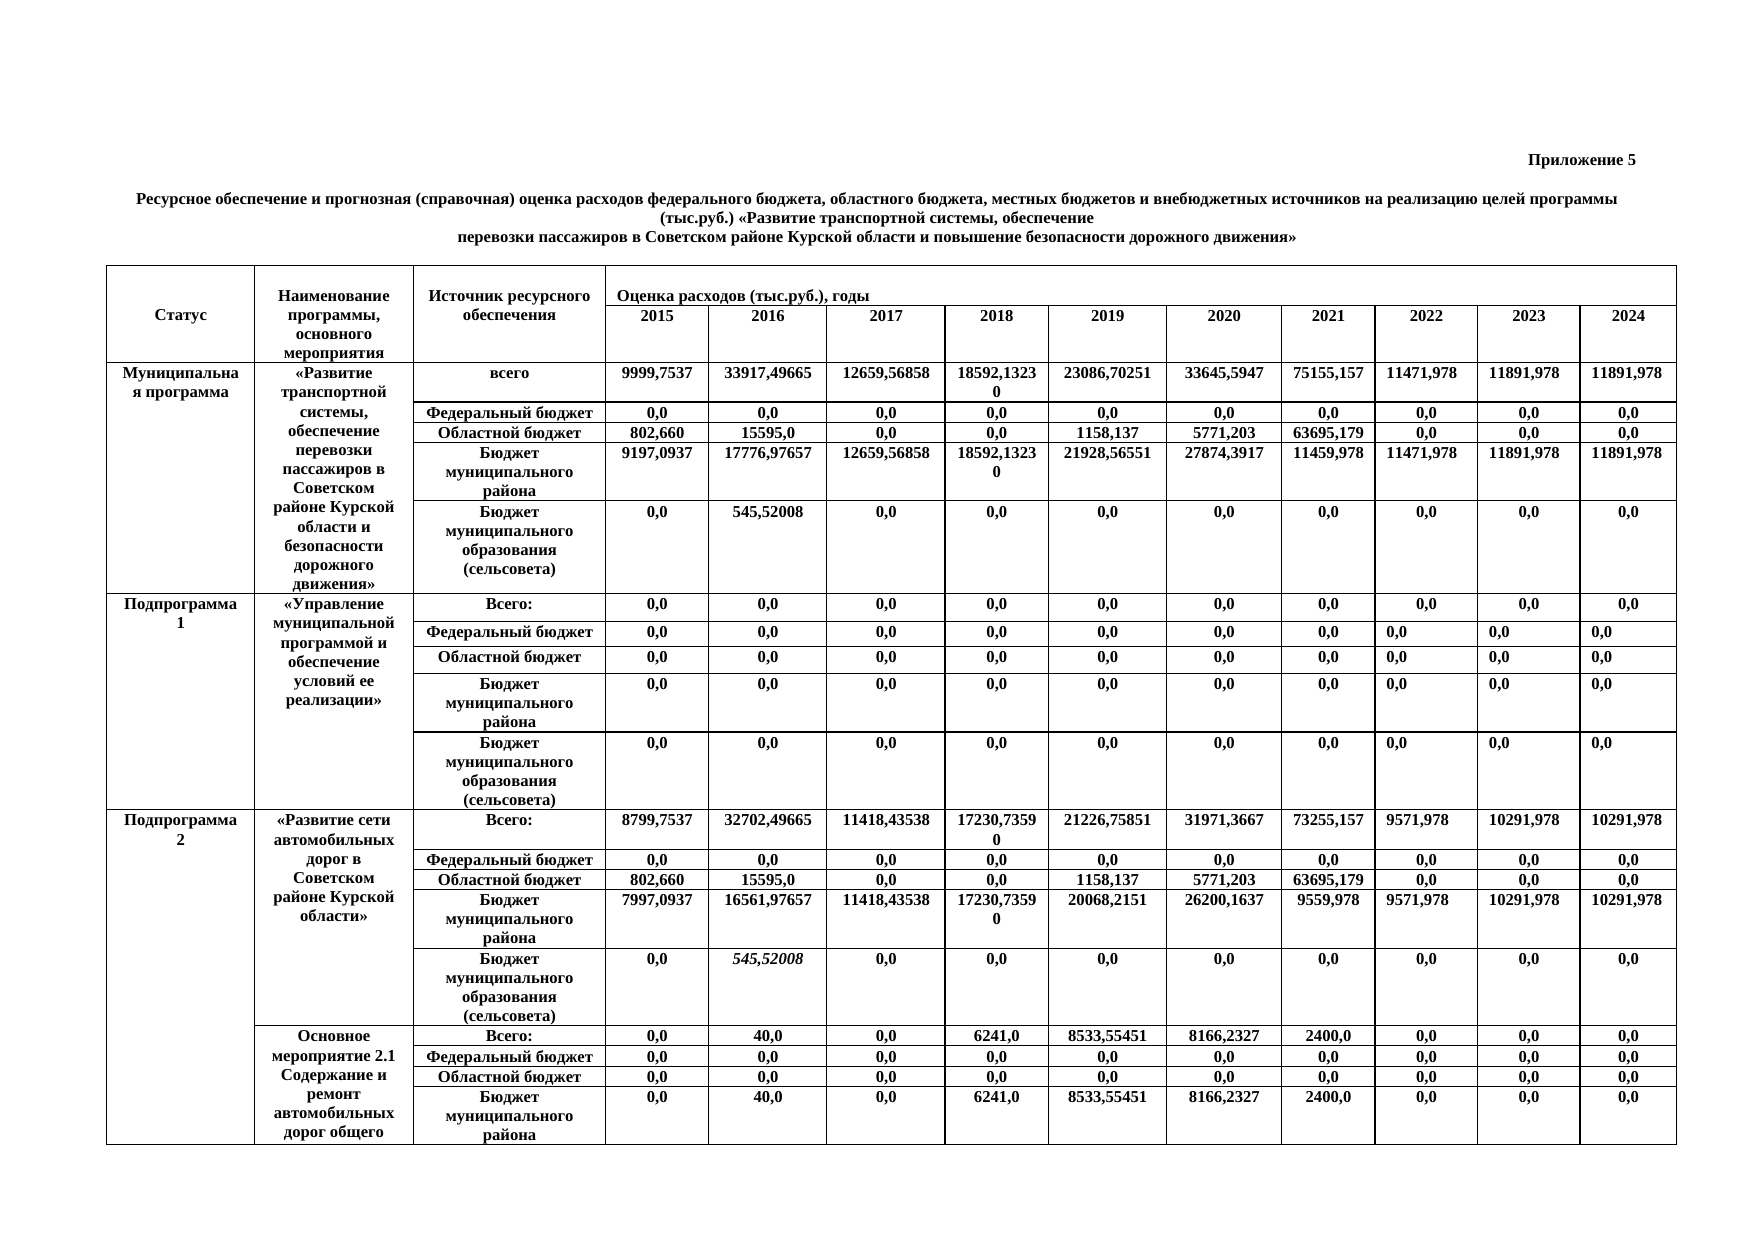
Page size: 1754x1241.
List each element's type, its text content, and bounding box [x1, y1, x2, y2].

table_cell Федеральный бюджет [414, 622, 605, 646]
table_cell 0,0 [827, 622, 944, 646]
table_cell 10291,978 [1581, 810, 1676, 848]
table_cell 0,0 [1478, 403, 1579, 422]
table_cell 0,0 [606, 647, 708, 673]
table_cell 545,52008 [709, 501, 826, 593]
table_cell 0,0 [827, 674, 944, 731]
table_cell Областной бюджет [414, 647, 605, 673]
table_cell 2017 [827, 306, 944, 362]
table_cell 0,0 [606, 622, 708, 646]
table_cell 12659,56858 [827, 363, 944, 401]
table_cell 0,0 [1282, 403, 1374, 422]
table_cell 16561,97657 [709, 890, 826, 947]
table_cell 0,0 [1376, 850, 1477, 869]
table_cell 0,0 [1167, 594, 1281, 621]
table_cell 0,0 [1282, 501, 1374, 593]
table_cell 32702,49665 [709, 810, 826, 848]
table_cell 17230,73590 [946, 890, 1048, 947]
table_cell 0,0 [946, 647, 1048, 673]
table_cell 11891,978 [1581, 363, 1676, 401]
table_header Наименование программы, основного мероприятия [255, 266, 413, 362]
table_cell 0,0 [1049, 850, 1166, 869]
table_cell Бюджет муниципального района [414, 1087, 605, 1144]
table_cell 0,0 [709, 850, 826, 869]
table_cell Областной бюджет [414, 1067, 605, 1086]
table_cell 0,0 [1167, 403, 1281, 422]
table_cell 0,0 [1049, 1046, 1166, 1066]
table_cell Федеральный бюджет [414, 1046, 605, 1066]
table_header Источник ресурсного обеспечения [414, 266, 605, 362]
table_cell 0,0 [1167, 647, 1281, 673]
table_cell 0,0 [606, 501, 708, 593]
table_cell 0,0 [1376, 622, 1477, 646]
table_cell 0,0 [1049, 403, 1166, 422]
table_cell 9571,978 [1376, 890, 1477, 947]
table_cell 0,0 [946, 403, 1048, 422]
table_cell 0,0 [1282, 622, 1374, 646]
table_cell 11891,978 [1478, 443, 1579, 500]
table_cell 0,0 [1478, 594, 1579, 621]
table_cell 17230,73590 [946, 810, 1048, 848]
table_cell 0,0 [1167, 1067, 1281, 1086]
table_cell 63695,179 [1282, 423, 1374, 442]
table_cell 0,0 [827, 423, 944, 442]
table_cell 0,0 [1049, 674, 1166, 731]
table_cell 17776,97657 [709, 443, 826, 500]
table_cell 73255,157 [1282, 810, 1374, 848]
table_cell 0,0 [946, 423, 1048, 442]
table_cell 0,0 [1478, 674, 1579, 731]
table_cell 0,0 [946, 674, 1048, 731]
table_cell 0,0 [606, 403, 708, 422]
table_cell 21226,75851 [1049, 810, 1166, 848]
table_cell 9571,978 [1376, 810, 1477, 848]
table_cell 12659,56858 [827, 443, 944, 500]
table_cell Бюджет муниципального района [414, 443, 605, 500]
table_cell 0,0 [1478, 733, 1579, 809]
table_cell 0,0 [606, 733, 708, 809]
table_cell 5771,203 [1167, 423, 1281, 442]
table_cell 0,0 [946, 1067, 1048, 1086]
table_cell 0,0 [1581, 1046, 1676, 1066]
table_cell 0,0 [1376, 501, 1477, 593]
table_cell 0,0 [1282, 1067, 1374, 1086]
table_cell «Развитие транспортной системы, обеспечение перевозки пассажиров в Советском районе Курской области и безопасности дорожного движения» [255, 363, 413, 593]
table_cell 10291,978 [1478, 890, 1579, 947]
table_cell 9197,0937 [606, 443, 708, 500]
table_cell 0,0 [1478, 949, 1579, 1025]
table_cell 2019 [1049, 306, 1166, 362]
table_cell 0,0 [1478, 501, 1579, 593]
table_cell Муниципальная программа [107, 363, 254, 593]
table_cell 2020 [1167, 306, 1281, 362]
text перевозки пассажиров в Советском районе Курской области и повышение безопасности дорожного движения» [118, 227, 1636, 246]
table_cell 0,0 [1376, 949, 1477, 1025]
table_cell 0,0 [1581, 423, 1676, 442]
table_cell 0,0 [1282, 733, 1374, 809]
table_cell 0,0 [827, 501, 944, 593]
table_cell 0,0 [1478, 622, 1579, 646]
table_cell 0,0 [946, 501, 1048, 593]
table_cell Федеральный бюджет [414, 403, 605, 422]
table_cell 0,0 [1167, 501, 1281, 593]
table_cell 33645,5947 [1167, 363, 1281, 401]
table_cell 15595,0 [709, 870, 826, 889]
table_cell 11459,978 [1282, 443, 1374, 500]
table_cell 1158,137 [1049, 870, 1166, 889]
table_cell 0,0 [946, 870, 1048, 889]
table_cell 6241,0 [946, 1087, 1048, 1144]
table_cell 23086,70251 [1049, 363, 1166, 401]
table_cell 0,0 [709, 1067, 826, 1086]
table_cell 0,0 [1478, 1046, 1579, 1066]
table_cell 2018 [946, 306, 1048, 362]
table_cell Всего: [414, 1026, 605, 1045]
table_cell 0,0 [946, 850, 1048, 869]
table_cell 0,0 [606, 674, 708, 731]
table_cell 0,0 [1376, 423, 1477, 442]
table_cell 0,0 [1049, 622, 1166, 646]
table_cell 1158,137 [1049, 423, 1166, 442]
table_cell 0,0 [1478, 1087, 1579, 1144]
table_cell 0,0 [1167, 850, 1281, 869]
table_cell 0,0 [1581, 870, 1676, 889]
table_cell 0,0 [606, 949, 708, 1025]
table_cell 0,0 [1376, 674, 1477, 731]
table_cell 0,0 [1376, 403, 1477, 422]
table_cell 10291,978 [1478, 810, 1579, 848]
table_cell 26200,1637 [1167, 890, 1281, 947]
table_cell 8166,2327 [1167, 1026, 1281, 1045]
table_cell 5771,203 [1167, 870, 1281, 889]
table_cell Всего: [414, 810, 605, 848]
table_cell 0,0 [1049, 1067, 1166, 1086]
table_cell 40,0 [709, 1026, 826, 1045]
table_cell 10291,978 [1581, 890, 1676, 947]
table_cell 0,0 [1581, 733, 1676, 809]
table_cell 11471,978 [1376, 363, 1477, 401]
table_cell 0,0 [1376, 1026, 1477, 1045]
table_cell 0,0 [1581, 949, 1676, 1025]
table_cell 0,0 [709, 1046, 826, 1066]
table_cell 0,0 [1282, 850, 1374, 869]
table_header Оценка расходов (тыс.руб.), годы [606, 266, 1676, 304]
table_cell 0,0 [606, 850, 708, 869]
table_cell 2021 [1282, 306, 1374, 362]
table_cell 0,0 [827, 1046, 944, 1066]
table_cell 0,0 [709, 622, 826, 646]
table_cell Бюджет муниципального района [414, 890, 605, 947]
table_header Статус [107, 266, 254, 362]
table_cell 8533,55451 [1049, 1087, 1166, 1144]
table_cell 0,0 [606, 1087, 708, 1144]
table_cell 0,0 [1282, 674, 1374, 731]
table_cell Бюджет муниципального района [414, 674, 605, 731]
table_cell 0,0 [1581, 647, 1676, 673]
table_cell 0,0 [1478, 1026, 1579, 1045]
table_cell 0,0 [1049, 647, 1166, 673]
table_cell 0,0 [827, 403, 944, 422]
table_cell 2400,0 [1282, 1026, 1374, 1045]
table_cell 802,660 [606, 870, 708, 889]
table_cell 75155,157 [1282, 363, 1374, 401]
table_cell 0,0 [1478, 870, 1579, 889]
table_cell 0,0 [606, 594, 708, 621]
table_cell «Развитие сети автомобильных дорог в Советском районе Курской области» [255, 810, 413, 1025]
table_cell 0,0 [1282, 1046, 1374, 1066]
table_cell 15595,0 [709, 423, 826, 442]
table_cell 0,0 [946, 622, 1048, 646]
table_cell 0,0 [1282, 949, 1374, 1025]
text Приложение 5 [118, 150, 1636, 169]
table_cell Федеральный бюджет [414, 850, 605, 869]
table_cell 11891,978 [1581, 443, 1676, 500]
table_cell 0,0 [1376, 733, 1477, 809]
table_cell 0,0 [827, 733, 944, 809]
table_cell Подпрограмма 2 [107, 810, 254, 1144]
text Ресурсное обеспечение и прогнозная (справочная) оценка расходов федерального бюджета, областного бюджета, местных бюджетов и внебюджетных источников на реализацию целей программы (тыс.руб.) «Развитие транспортной системы, обеспечение [118, 188, 1636, 227]
table_cell 63695,179 [1282, 870, 1374, 889]
table_cell 0,0 [1167, 1046, 1281, 1066]
table_cell 11471,978 [1376, 443, 1477, 500]
table_cell 0,0 [827, 1067, 944, 1086]
table_cell 0,0 [1376, 1067, 1477, 1086]
table_cell 0,0 [1376, 1087, 1477, 1144]
table_cell Бюджет муниципального образования (сельсовета) [414, 949, 605, 1025]
table_cell 9999,7537 [606, 363, 708, 401]
table_cell 0,0 [1478, 423, 1579, 442]
table_cell 8799,7537 [606, 810, 708, 848]
table_cell 0,0 [709, 733, 826, 809]
table_cell 0,0 [1581, 674, 1676, 731]
table_cell 0,0 [1167, 674, 1281, 731]
table_cell 0,0 [606, 1067, 708, 1086]
table_cell 545,52008 [709, 949, 826, 1025]
table_cell 7997,0937 [606, 890, 708, 947]
table_cell 8166,2327 [1167, 1087, 1281, 1144]
table_cell 20068,2151 [1049, 890, 1166, 947]
table_cell 0,0 [606, 1026, 708, 1045]
table_cell 31971,3667 [1167, 810, 1281, 848]
table_cell 0,0 [1049, 949, 1166, 1025]
table_cell 0,0 [1167, 733, 1281, 809]
table_cell 2024 [1581, 306, 1676, 362]
table_cell 0,0 [1581, 594, 1676, 621]
table_cell Областной бюджет [414, 423, 605, 442]
table_cell 21928,56551 [1049, 443, 1166, 500]
table_cell 0,0 [1478, 850, 1579, 869]
table_cell 0,0 [1049, 501, 1166, 593]
table_cell 0,0 [1049, 594, 1166, 621]
table_cell Бюджет муниципального образования (сельсовета) [414, 501, 605, 593]
table_cell 2022 [1376, 306, 1477, 362]
table_cell 0,0 [1282, 594, 1374, 621]
table_cell 0,0 [827, 594, 944, 621]
table_cell 2016 [709, 306, 826, 362]
table_cell 0,0 [1049, 733, 1166, 809]
table_cell 0,0 [827, 870, 944, 889]
table_cell 0,0 [1167, 949, 1281, 1025]
table_cell 0,0 [1167, 622, 1281, 646]
table_cell всего [414, 363, 605, 401]
table_cell Подпрограмма 1 [107, 594, 254, 809]
table_cell 0,0 [1376, 647, 1477, 673]
table_cell 8533,55451 [1049, 1026, 1166, 1045]
table_cell «Управление муниципальной программой и обеспечение условий ее реализации» [255, 594, 413, 809]
table_cell 0,0 [946, 949, 1048, 1025]
table_cell 0,0 [1478, 647, 1579, 673]
table_cell 0,0 [1581, 622, 1676, 646]
table_cell 0,0 [1376, 1046, 1477, 1066]
table_cell Основное мероприятие 2.1 Содержание и ремонт автомобильных дорог общего пользования местного значения [255, 1026, 413, 1144]
table_cell 0,0 [946, 594, 1048, 621]
table_cell 0,0 [1581, 1067, 1676, 1086]
table_cell 0,0 [827, 647, 944, 673]
table_cell 18592,13230 [946, 363, 1048, 401]
table_cell 0,0 [1581, 403, 1676, 422]
table_cell 33917,49665 [709, 363, 826, 401]
table_cell 40,0 [709, 1087, 826, 1144]
table_cell 0,0 [606, 1046, 708, 1066]
table_cell 18592,13230 [946, 443, 1048, 500]
table_cell 0,0 [709, 594, 826, 621]
table_cell 0,0 [827, 1087, 944, 1144]
table_cell 0,0 [827, 850, 944, 869]
table_cell 0,0 [946, 1046, 1048, 1066]
table_cell 0,0 [1376, 870, 1477, 889]
table_cell 2015 [606, 306, 708, 362]
table_cell 0,0 [1581, 1026, 1676, 1045]
table_cell Бюджет муниципального образования (сельсовета) [414, 733, 605, 809]
table_cell 0,0 [709, 403, 826, 422]
table_cell 802,660 [606, 423, 708, 442]
table_cell 0,0 [1581, 850, 1676, 869]
table_cell 0,0 [1478, 1067, 1579, 1086]
table_cell Всего: [414, 594, 605, 621]
table_cell 9559,978 [1282, 890, 1374, 947]
table_cell 11418,43538 [827, 890, 944, 947]
table_cell 11891,978 [1478, 363, 1579, 401]
table_cell 2023 [1478, 306, 1579, 362]
table_cell 11418,43538 [827, 810, 944, 848]
table_cell 0,0 [827, 949, 944, 1025]
table_cell 0,0 [946, 733, 1048, 809]
table_cell 6241,0 [946, 1026, 1048, 1045]
table_cell 0,0 [1581, 1087, 1676, 1144]
table_cell 0,0 [1581, 501, 1676, 593]
table_cell 0,0 [1376, 594, 1477, 621]
table_cell 0,0 [1282, 647, 1374, 673]
table_cell Областной бюджет [414, 870, 605, 889]
table_cell 0,0 [709, 647, 826, 673]
table_cell 0,0 [827, 1026, 944, 1045]
table_cell 0,0 [709, 674, 826, 731]
table_cell 2400,0 [1282, 1087, 1374, 1144]
table_cell 27874,3917 [1167, 443, 1281, 500]
